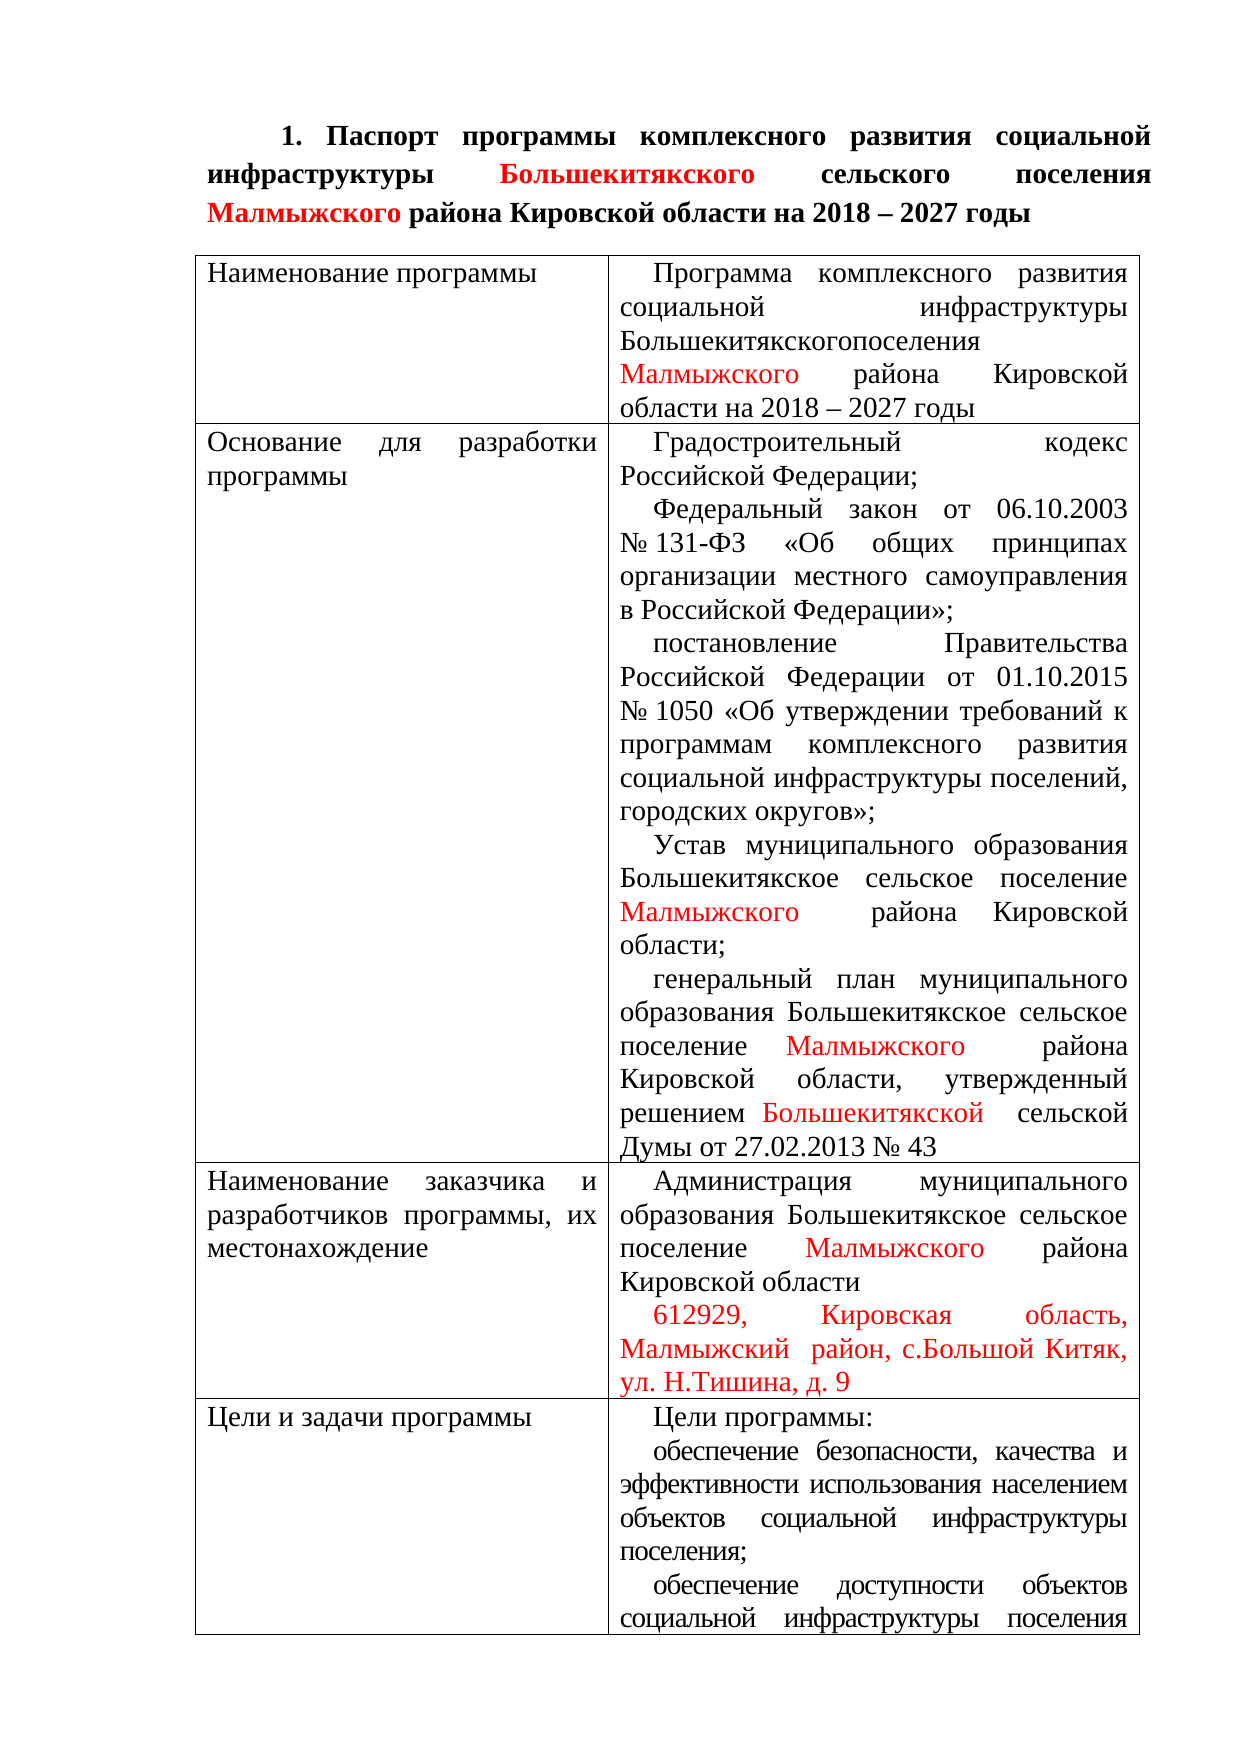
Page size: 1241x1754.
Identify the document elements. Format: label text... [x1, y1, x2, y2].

table_header Наименование программы [196, 256, 608, 423]
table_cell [609, 1399, 1139, 1634]
text 1. Паспорт программы комплексного развития социальной инфраструктуры Большекитякского сельского поселения Малмыжского района Кировской области на 2018 – 2027 годы [207, 118, 1152, 229]
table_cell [196, 1399, 608, 1634]
table_cell Градостроительный кодекс Российской Федерации; Федеральный закон от 06.10.2003 № 131-ФЗ «Об общих принципах организации местного самоуправления в Российской Федерации»; постановление Правительства Российской Федерации от 01.10.2015 № 1050 «Об утверждении требований к программам комплексного развития социальной инфраструктуры поселений, городских округов»; Устав муниципального образования Большекитякское сельское поселение Малмыжского района Кировской области; генеральный план муниципального образования Большекитякское сельское поселение Малмыжского района Кировской области, утвержденный решением Большекитякской сельской Думы от 27.02.2013 № 43 [609, 424, 1139, 1162]
table_cell Наименование заказчика и разработчиков программы, их местонахождение [196, 1163, 608, 1398]
table_header Программа комплексного развития социальной инфраструктуры Большекитякскогопоселения Малмыжского района Кировской области на 2018 – 2027 годы [609, 256, 1139, 423]
table_cell Администрация муниципального образования Большекитякское сельское поселение Малмыжского района Кировской области 612929, Кировская область, Малмыжский район, с.Большой Китяк, ул. Н.Тишина, д. 9 [609, 1163, 1139, 1398]
table_cell Основание для разработки программы [196, 424, 608, 1162]
